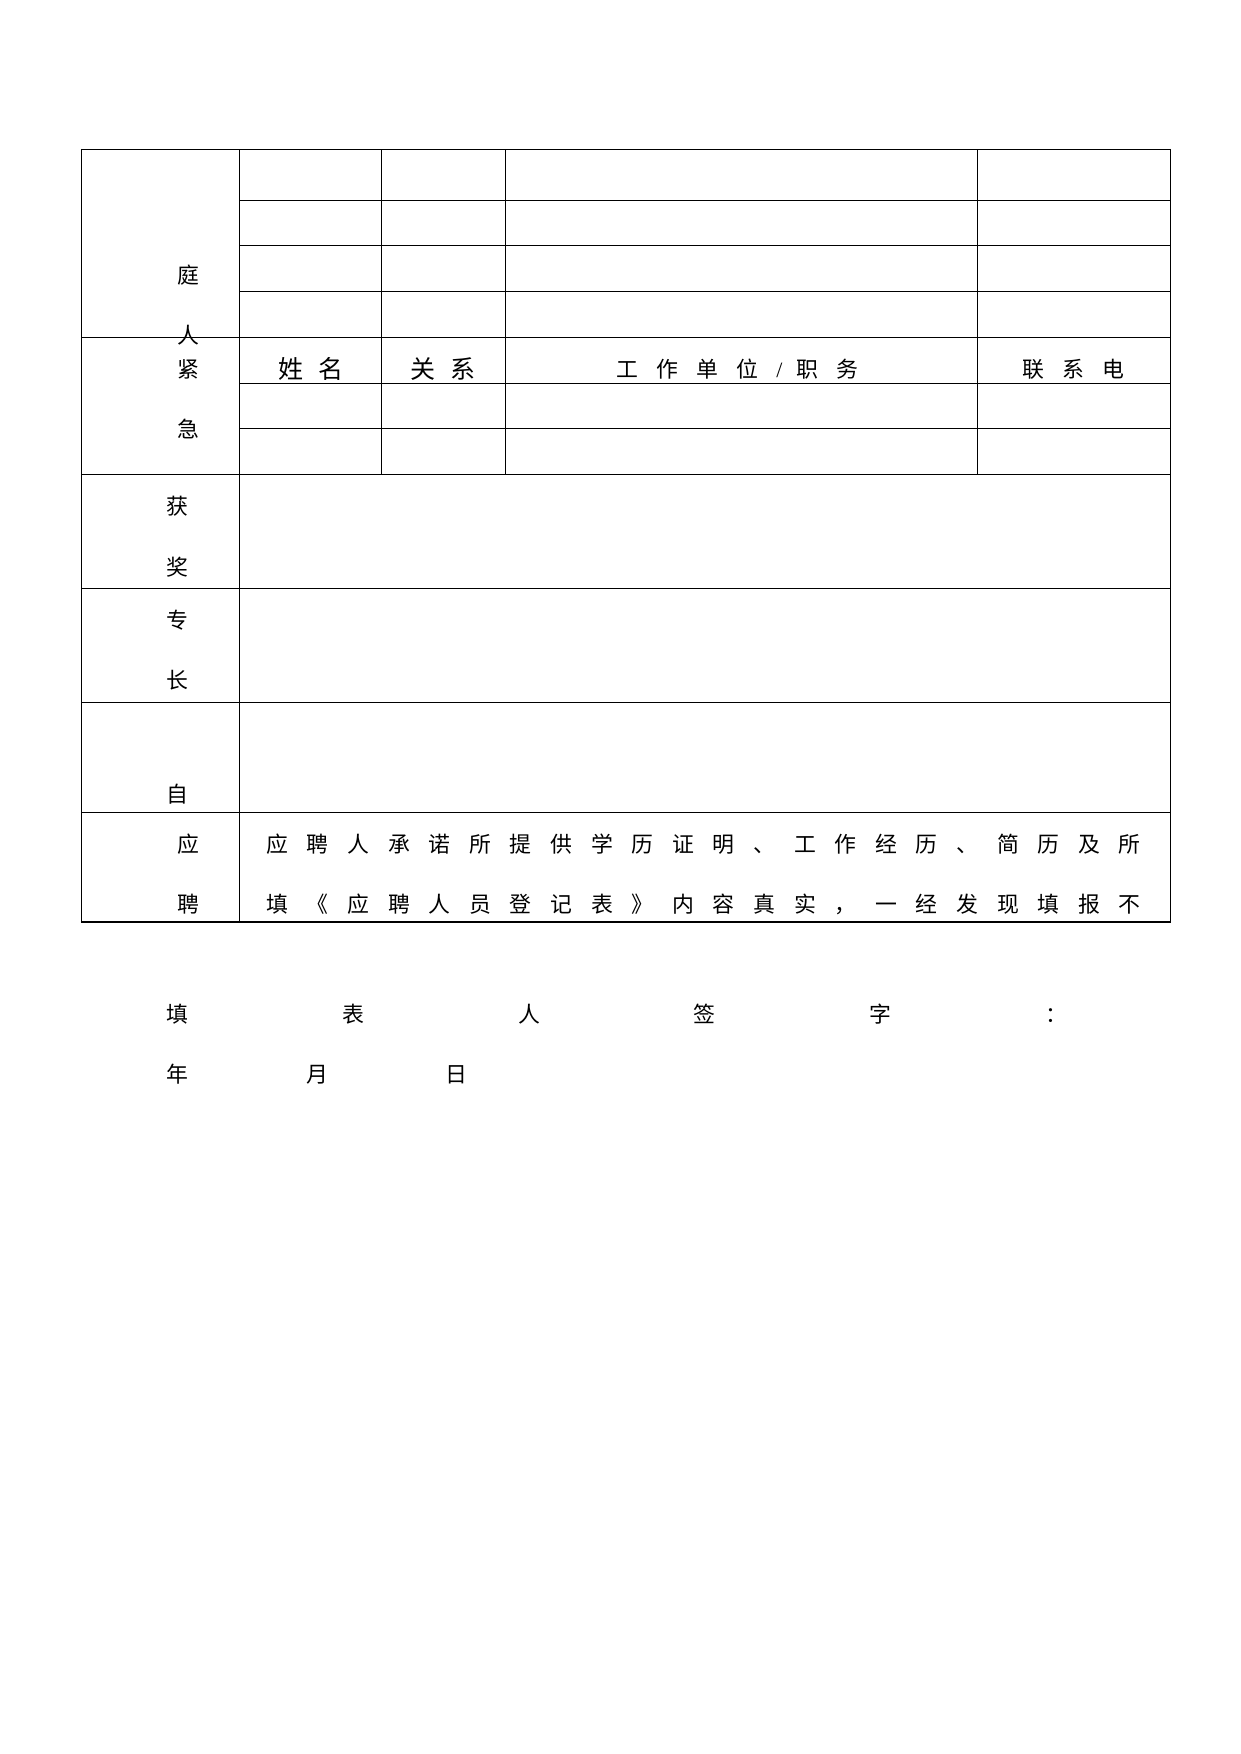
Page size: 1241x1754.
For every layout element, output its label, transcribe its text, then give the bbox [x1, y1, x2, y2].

table_cell [978, 384, 1170, 428]
table_cell [506, 292, 977, 337]
table_cell 工作单位/职务 [506, 338, 977, 382]
table_cell [506, 429, 977, 474]
table_cell [978, 429, 1170, 474]
table_cell 专长 [82, 589, 239, 702]
table_cell [382, 384, 505, 428]
table_cell [382, 246, 505, 291]
table_cell [506, 150, 977, 199]
text 填表人签字： 年 月 日 [166, 983, 1086, 1103]
table_cell [978, 150, 1170, 199]
table_cell 姓名 [240, 338, 381, 382]
table_cell [240, 429, 381, 474]
table_cell [978, 201, 1170, 245]
table_cell [382, 429, 505, 474]
table_cell [978, 246, 1170, 291]
table_cell [240, 201, 381, 245]
table_cell [978, 292, 1170, 337]
table_cell [240, 150, 381, 199]
table_cell [506, 246, 977, 291]
table_cell [240, 589, 1170, 702]
table_cell 联系电话 [978, 338, 1170, 382]
table_cell 应聘人承诺 [82, 813, 239, 921]
table_cell 自我评价 [82, 703, 239, 812]
table_cell [382, 150, 505, 199]
table_cell [240, 475, 1170, 588]
table_cell [382, 292, 505, 337]
table_cell [382, 201, 505, 245]
table_cell 应聘人承诺所提供学历证明、工作经历、简历及所填《应聘人员登记表》内容真实，一经发现填报不属实，后果由本人自行承担。 [240, 813, 1170, 921]
table_cell [240, 384, 381, 428]
table_cell 紧急联系人 [82, 338, 239, 474]
table_cell [240, 292, 381, 337]
table_cell [506, 201, 977, 245]
table_cell [506, 384, 977, 428]
table_cell [240, 246, 381, 291]
table_cell [240, 703, 1170, 812]
table_cell 关系 [382, 338, 505, 382]
table_cell 获奖情况 [82, 475, 239, 588]
